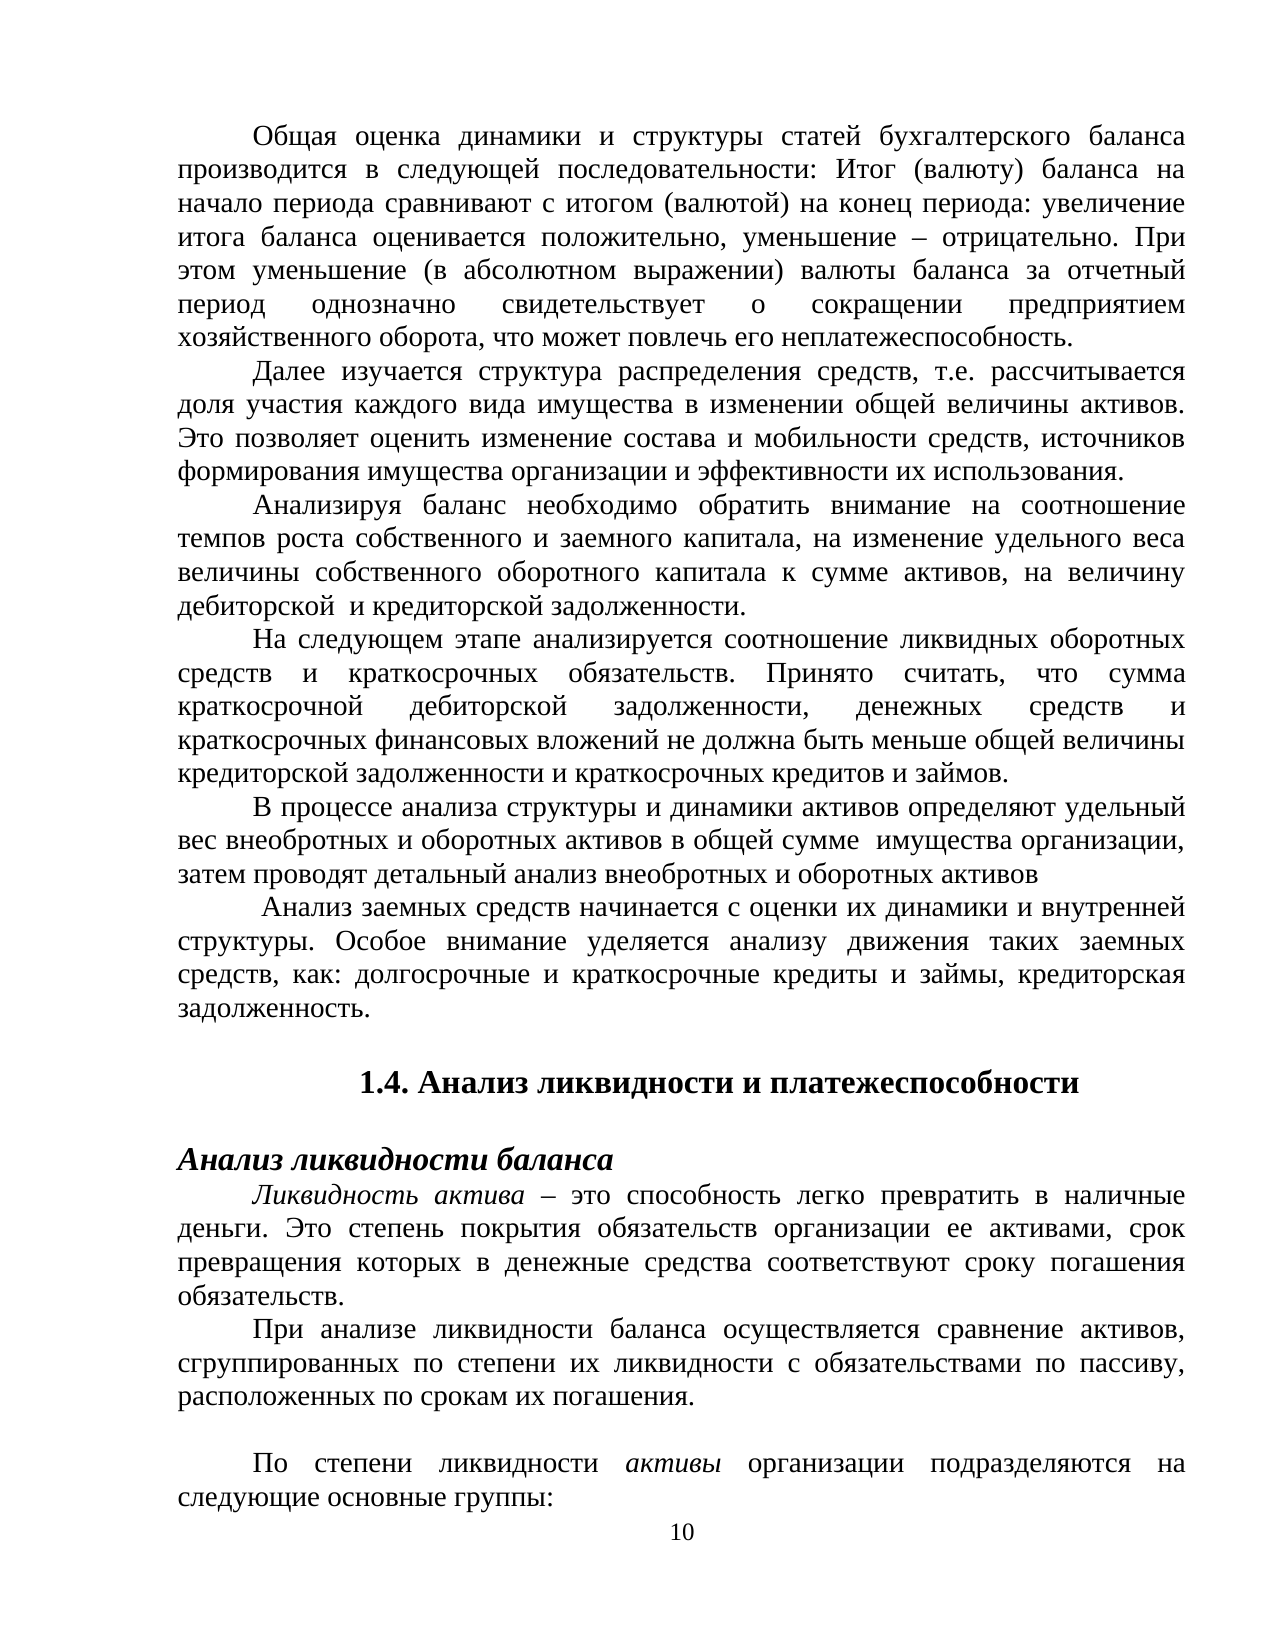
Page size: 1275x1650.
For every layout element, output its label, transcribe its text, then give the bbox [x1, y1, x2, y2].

text Анализ ликвидности баланса [177, 1139, 1186, 1177]
text Ликвидность актива – это способность легко превратить в наличные деньги. Это степень покрытия обязательств организации ее активами, срок превращения которых в денежные средства соответствуют сроку погашения обязательств. [177, 1177, 1186, 1311]
text При анализе ликвидности баланса осуществляется сравнение активов, сгруппированных по степени их ликвидности с обязательствами по пассиву, расположенных по срокам их погашения. [177, 1311, 1186, 1412]
text Далее изучается структура распределения средств, т.е. рассчитывается доля участия каждого вида имущества в изменении общей величины активов. Это позволяет оценить изменение состава и мобильности средств, источников формирования имущества организации и эффективности их использования. [177, 353, 1186, 487]
text Анализируя баланс необходимо обратить внимание на соотношение темпов роста собственного и заемного капитала, на изменение удельного веса величины собственного оборотного капитала к сумме активов, на величину дебиторской и кредиторской задолженности. [177, 487, 1186, 621]
text 1.4. Анализ ликвидности и платежеспособности [177, 1062, 1186, 1100]
text По степени ликвидности активы организации подразделяются на следующие основные группы: [177, 1445, 1186, 1512]
text На следующем этапе анализируется соотношение ликвидных оборотных средств и краткосрочных обязательств. Принято считать, что сумма краткосрочной дебиторской задолженности, денежных средств и краткосрочных финансовых вложений не должна быть меньше общей величины кредиторской задолженности и краткосрочных кредитов и займов. [177, 621, 1186, 789]
text Анализ заемных средств начинается с оценки их динамики и внутренней структуры. Особое внимание уделяется анализу движения таких заемных средств, как: долгосрочные и краткосрочные кредиты и займы, кредиторская задолженность. [177, 889, 1186, 1024]
text Общая оценка динамики и структуры статей бухгалтерского баланса производится в следующей последовательности: Итог (валюту) баланса на начало периода сравнивают с итогом (валютой) на конец периода: увеличение итога баланса оценивается положительно, уменьшение – отрицательно. При этом уменьшение (в абсолютном выражении) валюты баланса за отчетный период однозначно свидетельствует о сокращении предприятием хозяйственного оборота, что может повлечь его неплатежеспособность. [177, 118, 1186, 353]
text В процессе анализа структуры и динамики активов определяют удельный вес внеобротных и оборотных активов в общей сумме имущества организации, затем проводят детальный анализ внеобротных и оборотных активов [177, 789, 1186, 889]
